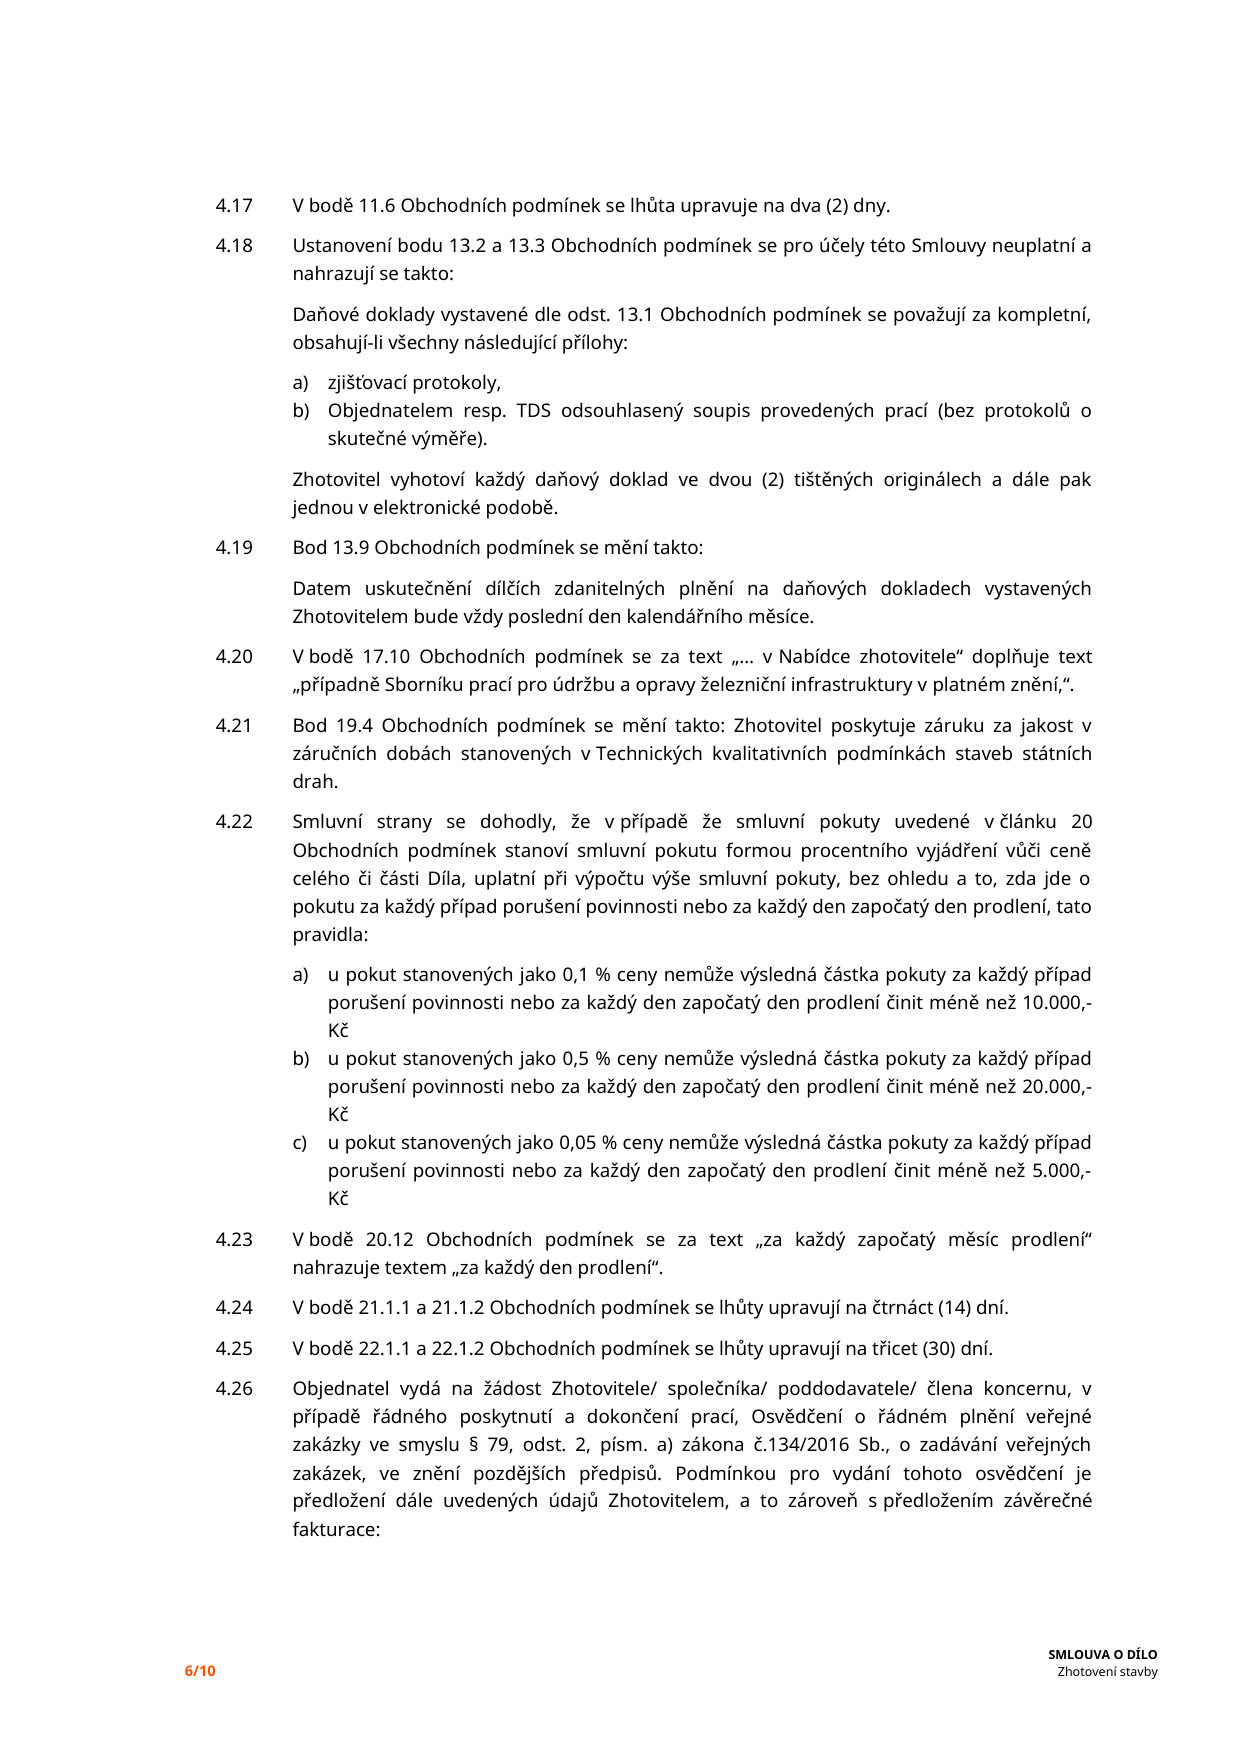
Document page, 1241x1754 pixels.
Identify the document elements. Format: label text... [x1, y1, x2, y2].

list Objednatel vydá na žádost Zhotovitele/ společníka/ poddodavatele/ člena koncernu, v případě řádného poskytnutí a dokončení prací, Osvědčení o řádném plnění veřejné zakázky ve smyslu § 79, odst. 2, písm. a) zákona č.134/2016 Sb., o zadávání veřejných zakázek, ve znění pozdějších předpisů. Podmínkou pro vydání tohoto osvědčení je předložení dále uvedených údajů Zhotovitelem, a to zároveň s předložením závěrečné fakturace: [216, 1376, 1093, 1541]
text Bod 19.4 Obchodních podmínek se mění takto: Zhotovitel poskytuje záruku za jakost v záručních dobách stanovených v Technických kvalitativních podmínkách staveb státních drah. [216, 712, 1093, 794]
text Ustanovení bodu 13.2 a 13.3 Obchodních podmínek se pro účely této Smlouvy neuplatní a nahrazují se takto: [216, 232, 1093, 286]
text Objednatelem resp. TDS odsouhlasený soupis provedených prací (bez protokolů o skutečné výměře). [292, 398, 1093, 451]
text Smluvní strany se dohodly, že v případě že smluvní pokuty uvedené v článku 20 Obchodních podmínek stanoví smluvní pokutu formou procentního vyjádření vůči ceně celého či části Díla, uplatní při výpočtu výše smluvní pokuty, bez ohledu a to, zda jde o pokutu za každý případ porušení povinnosti nebo za každý den započatý den prodlení, tato pravidla: [216, 809, 1093, 946]
text V bodě 20.12 Obchodních podmínek se za text „za každý započatý měsíc prodlení“ nahrazuje textem „za každý den prodlení“. [216, 1226, 1093, 1280]
text Zhotovitel vyhotoví každý daňový doklad ve dvou (2) tištěných originálech a dále pak jednou v elektronické podobě. [292, 466, 1093, 520]
text V bodě 17.10 Obchodních podmínek se za text „… v Nabídce zhotovitele“ doplňuje text „případně Sborníku prací pro údržbu a opravy železniční infrastruktury v platném znění,“. [216, 644, 1093, 697]
list Datem uskutečnění dílčích zdanitelných plnění na daňových dokladech vystavených Zhotovitelem bude vždy poslední den kalendářního měsíce. [292, 575, 1093, 629]
list u pokut stanovených jako 0,1 % ceny nemůže výsledná částka pokuty za každý případ porušení povinnosti nebo za každý den započatý den prodlení činit méně než 10.000,- Kč [292, 961, 1093, 1043]
text u pokut stanovených jako 0,05 % ceny nemůže výsledná částka pokuty za každý případ porušení povinnosti nebo za každý den započatý den prodlení činit méně než 5.000,- Kč [292, 1129, 1093, 1211]
text Bod 13.9 Obchodních podmínek se mění takto: [216, 535, 1093, 560]
text u pokut stanovených jako 0,5 % ceny nemůže výsledná částka pokuty za každý případ porušení povinnosti nebo za každý den započatý den prodlení činit méně než 20.000,- Kč [292, 1046, 1093, 1127]
text V bodě 22.1.1 a 22.1.2 Obchodních podmínek se lhůty upravují na třicet (30) dní. [216, 1335, 1093, 1361]
text V bodě 11.6 Obchodních podmínek se lhůta upravuje na dva (2) dny. [216, 192, 1093, 217]
text Daňové doklady vystavené dle odst. 13.1 Obchodních podmínek se považují za kompletní, obsahují-li všechny následující přílohy: [292, 301, 1093, 354]
list zjišťovací protokoly, [292, 369, 1093, 395]
text V bodě 21.1.1 a 21.1.2 Obchodních podmínek se lhůty upravují na čtrnáct (14) dní. [216, 1295, 1093, 1320]
